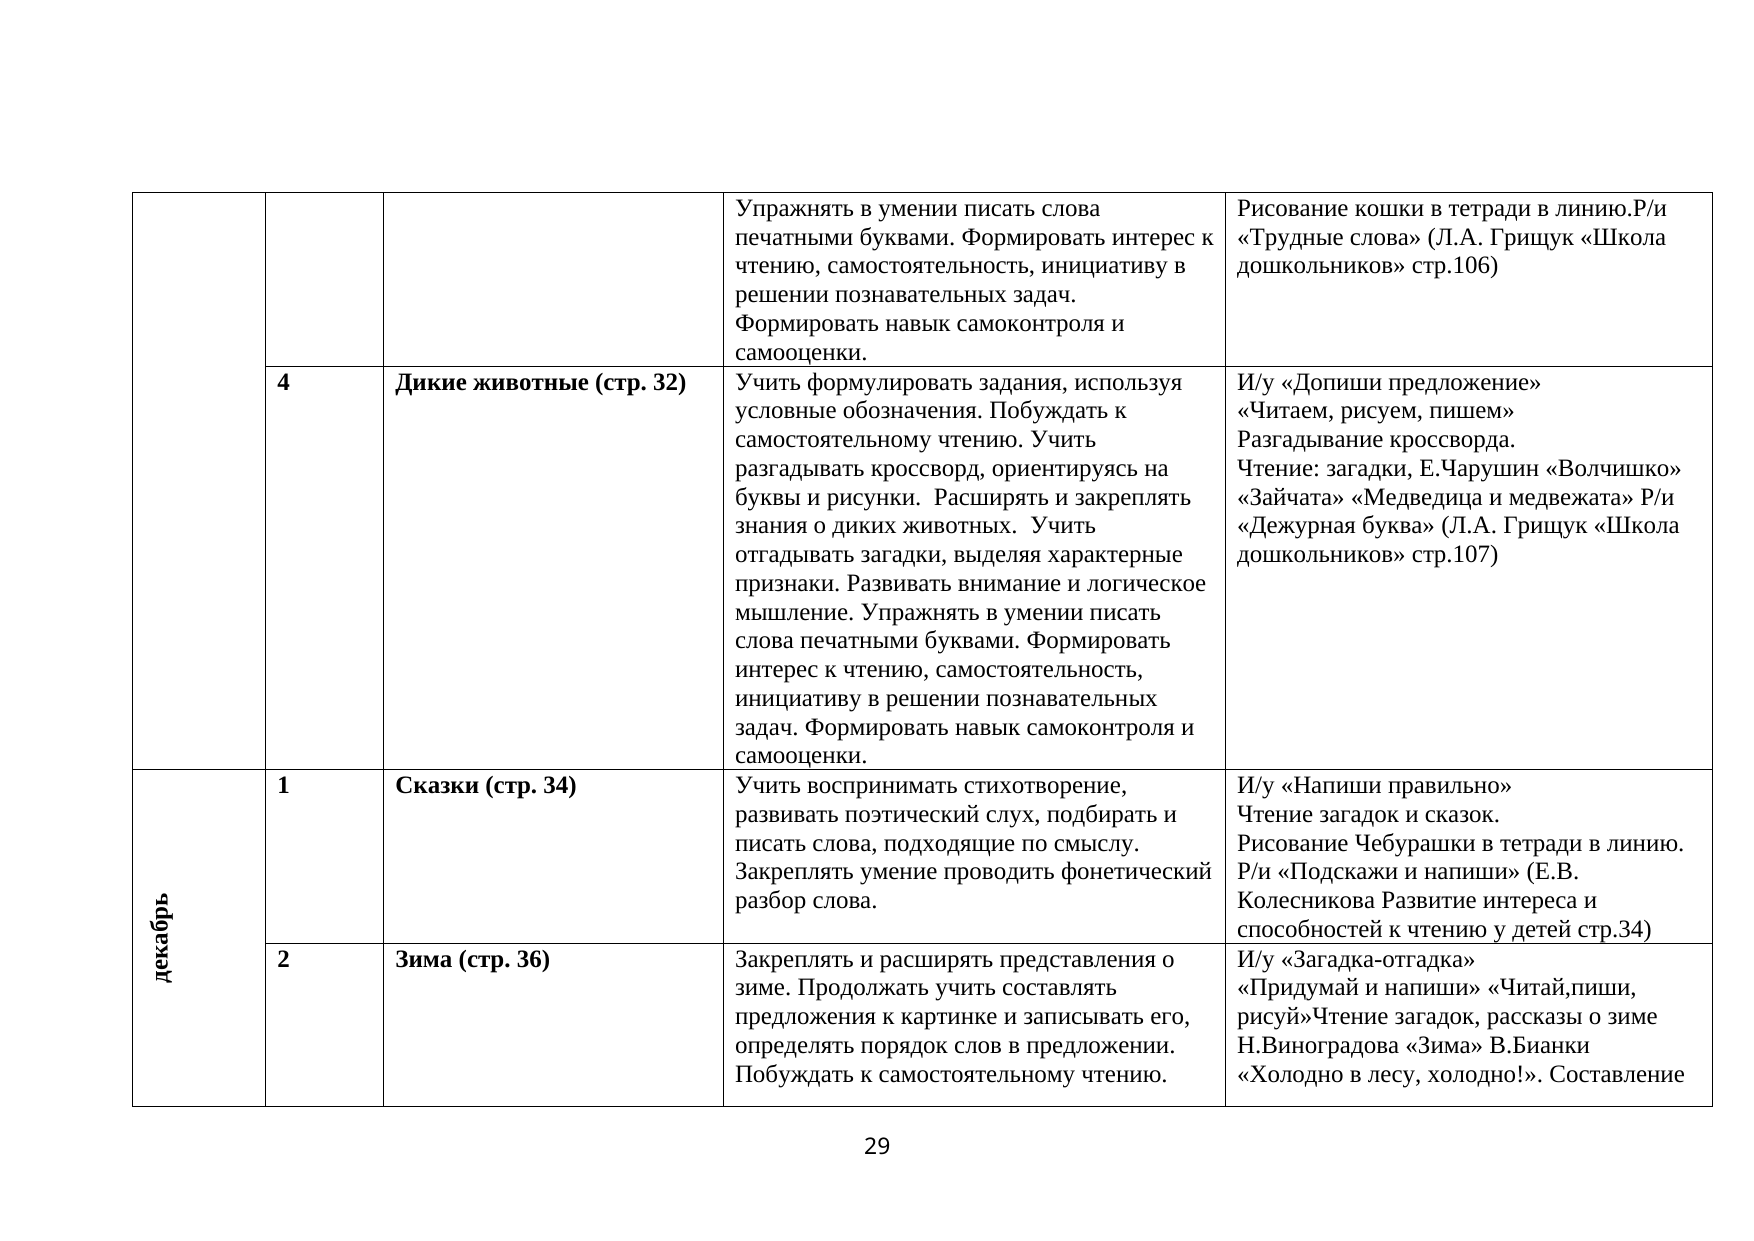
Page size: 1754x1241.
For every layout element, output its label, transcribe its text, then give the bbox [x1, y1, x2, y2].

table_cell 4 [266, 367, 383, 769]
table_cell Учить воспринимать стихотворение, развивать поэтический слух, подбирать и писать слова, подходящие по смыслу. Закреплять умение проводить фонетический разбор слова. [724, 770, 1225, 943]
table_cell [1226, 193, 1712, 366]
table_cell И/у «Допиши предложение» «Читаем, рисуем, пишем» Разгадывание кроссворда. Чтение: загадки, Е.Чарушин «Волчишко» «Зайчата» «Медведица и медвежата» Р/и «Дежурная буква» (Л.А. Грищук «Школа дошкольников» стр.107) [1226, 367, 1712, 769]
table_cell Дикие животные (стр. 32) [384, 367, 723, 769]
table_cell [1226, 944, 1712, 1106]
table_cell декабрь [133, 770, 265, 1106]
table_cell Учить формулировать задания, используя условные обозначения. Побуждать к самостоятельному чтению. Учить разгадывать кроссворд, ориентируясь на буквы и рисунки. Расширять и закреплять знания о диких животных. Учить отгадывать загадки, выделяя характерные признаки. Развивать внимание и логическое мышление. Упражнять в умении писать слова печатными буквами. Формировать интерес к чтению, самостоятельность, инициативу в решении познавательных задач. Формировать навык самоконтроля и самооценки. [724, 367, 1225, 769]
table_cell 1 [266, 770, 383, 943]
table_cell 3 [266, 193, 383, 366]
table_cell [724, 193, 1225, 366]
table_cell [384, 193, 723, 366]
table_cell Сказки (стр. 34) [384, 770, 723, 943]
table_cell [724, 944, 1225, 1106]
table_cell И/у «Напиши правильно» Чтение загадок и сказок. Рисование Чебурашки в тетради в линию. Р/и «Подскажи и напиши» (Е.В. Колесникова Развитие интереса и способностей к чтению у детей стр.34) [1226, 770, 1712, 943]
table_cell Зима (стр. 36) [384, 944, 723, 1106]
table_cell 2 [266, 944, 383, 1106]
